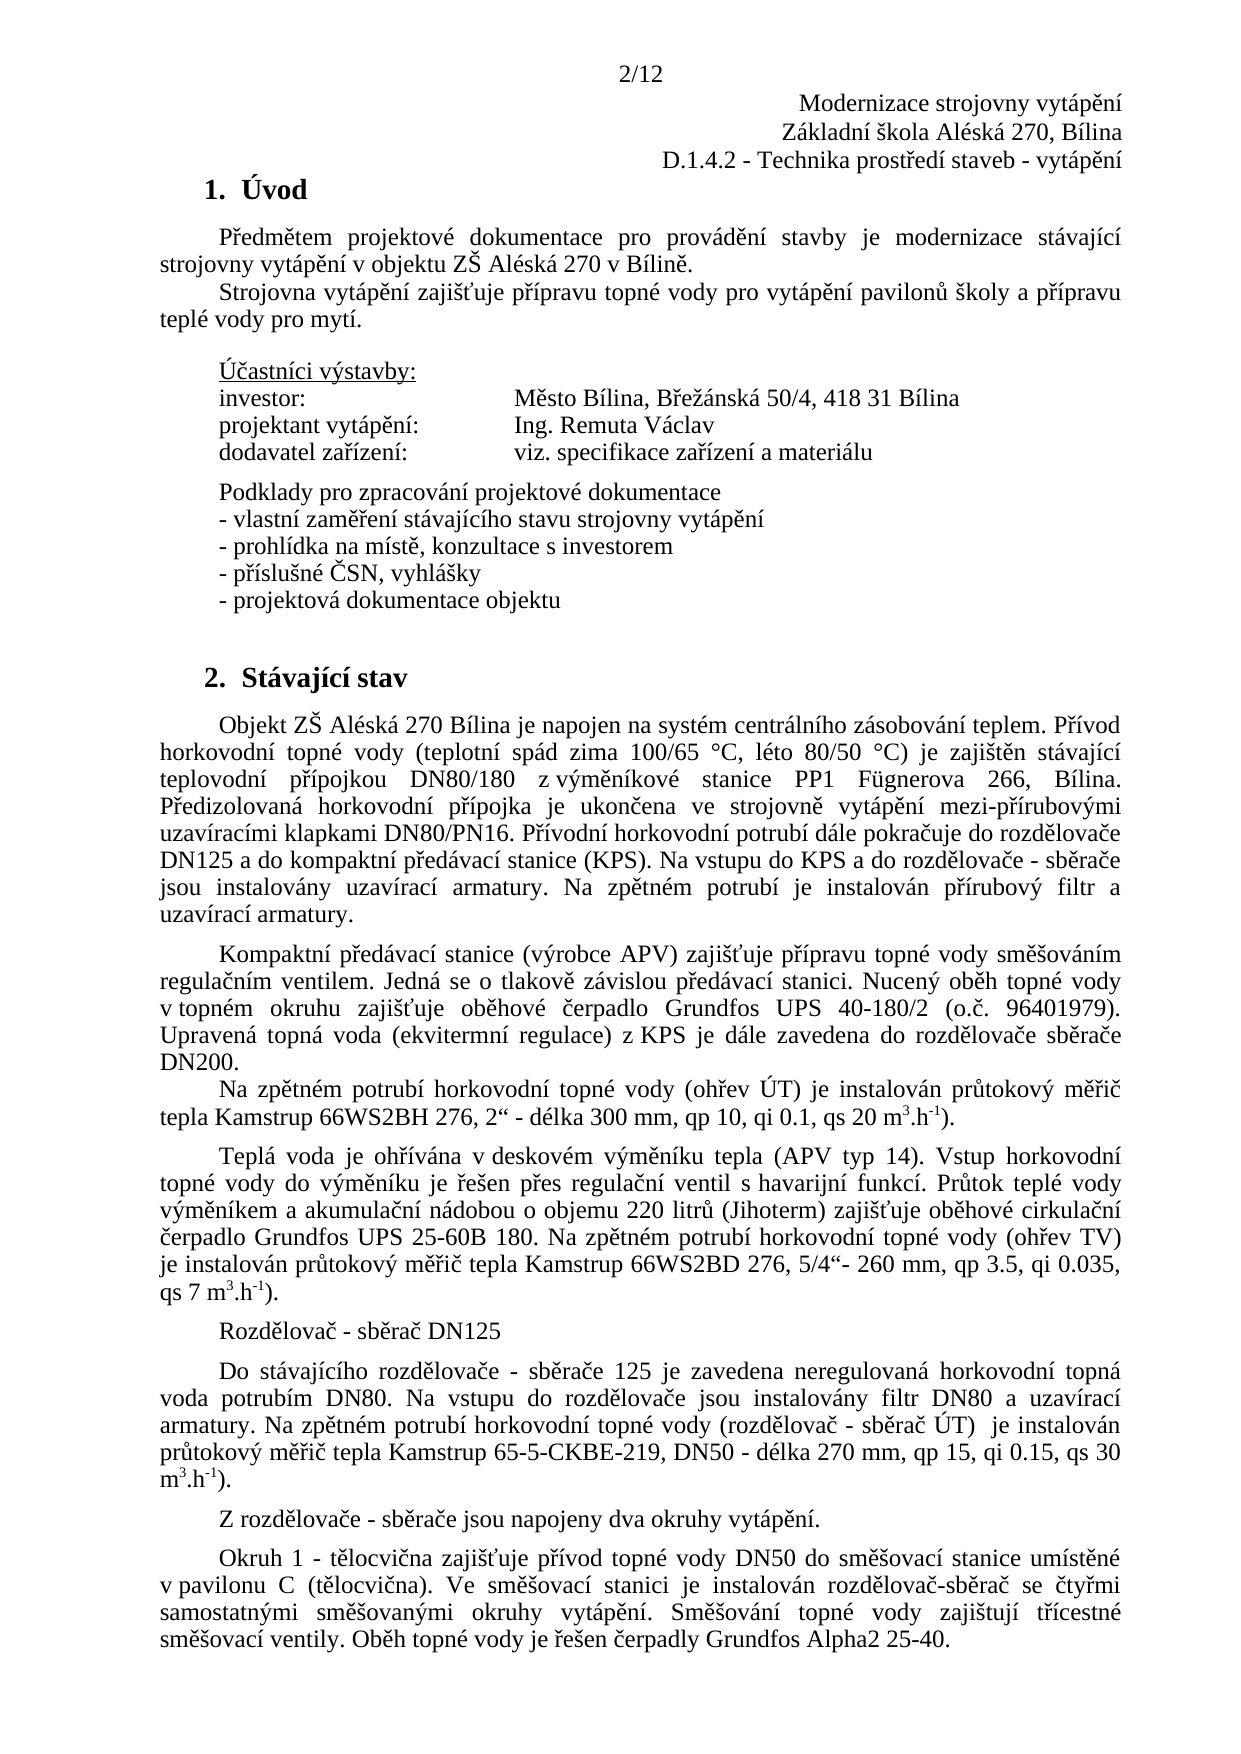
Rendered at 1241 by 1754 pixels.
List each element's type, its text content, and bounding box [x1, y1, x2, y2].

text projektant vytápění: Ing. Remuta Václav [159, 412, 1122, 439]
text Do stávajícího rozdělovače - sběrače 125 je zavedena neregulovaná horkovodní topná voda potrubím DN80. Na vstupu do rozdělovače jsou instalovány filtr DN80 a uzavírací armatury. Na zpětném potrubí horkovodní topné vody (rozdělovač - sběrač ÚT) je instalován průtokový měřič tepla Kamstrup 65-5-CKBE-219, DN50 - délka 270 mm, qp 15, qi 0.15, qs 30 m3.h-1). [159, 1357, 1122, 1493]
text - prohlídka na místě, konzultace s investorem [218, 532, 1122, 559]
text Rozdělovač - sběrač DN125 [159, 1318, 1122, 1345]
text - projektová dokumentace objektu [218, 587, 1122, 614]
text - vlastní zaměření stávajícího stavu strojovny vytápění [218, 505, 1122, 532]
text dodavatel zařízení: viz. specifikace zařízení a materiálu [159, 439, 1122, 466]
text Objekt ZŠ Aléská 270 Bílina je napojen na systém centrálního zásobování teplem. Přívod horkovodní topné vody (teplotní spád zima 100/65 °C, léto 80/50 °C) je zajištěn stávající teplovodní přípojkou DN80/180 z výměníkové stanice PP1 Fügnerova 266, Bílina. Předizolovaná horkovodní přípojka je ukončena ve strojovně vytápění mezi-přírubovými uzavíracími klapkami DN80/PN16. Přívodní horkovodní potrubí dále pokračuje do rozdělovače DN125 a do kompaktní předávací stanice (KPS). Na vstupu do KPS a do rozdělovače - sběrače jsou instalovány uzavírací armatury. Na zpětném potrubí je instalován přírubový filtr a uzavírací armatury. [159, 712, 1122, 928]
text investor: Město Bílina, Břežánská 50/4, 418 31 Bílina [159, 384, 1122, 412]
text Účastníci výstavby: [159, 357, 1122, 384]
subtitle Úvod [204, 174, 1122, 205]
text Z rozdělovače - sběrače jsou napojeny dva okruhy vytápění. [159, 1505, 1122, 1532]
text Na zpětném potrubí horkovodní topné vody (ohřev ÚT) je instalován průtokový měřič tepla Kamstrup 66WS2BH 276, 2“ - délka 300 mm, qp 10, qi 0.1, qs 20 m3.h-1). [159, 1076, 1122, 1130]
text Předmětem projektové dokumentace pro provádění stavby je modernizace stávající strojovny vytápění v objektu ZŠ Aléská 270 v Bílině. [159, 224, 1122, 278]
text Okruh 1 - tělocvična zajišťuje přívod topné vody DN50 do směšovací stanice umístěné v pavilonu C (tělocvična). Ve směšovací stanici je instalován rozdělovač-sběrač se čtyřmi samostatnými směšovanými okruhy vytápění. Směšování topné vody zajištují třícestné směšovací ventily. Oběh topné vody je řešen čerpadly Grundfos Alpha2 25-40. [159, 1545, 1122, 1653]
text - příslušné ČSN, vyhlášky [218, 559, 1122, 587]
text Kompaktní předávací stanice (výrobce APV) zajišťuje přípravu topné vody směšováním regulačním ventilem. Jedná se o tlakově závislou předávací stanici. Nucený oběh topné vody v topném okruhu zajišťuje oběhové čerpadlo Grundfos UPS 40-180/2 (o.č. 96401979). Upravená topná voda (ekvitermní regulace) z KPS je dále zavedena do rozdělovače sběrače DN200. [159, 941, 1122, 1076]
text Strojovna vytápění zajišťuje přípravu topné vody pro vytápění pavilonů školy a přípravu teplé vody pro mytí. [159, 278, 1122, 332]
text Podklady pro zpracování projektové dokumentace [218, 478, 1122, 505]
text Teplá voda je ohřívána v deskovém výměníku tepla (APV typ 14). Vstup horkovodní topné vody do výměníku je řešen přes regulační ventil s havarijní funkcí. Průtok teplé vody výměníkem a akumulační nádobou o objemu 220 litrů (Jihoterm) zajišťuje oběhové cirkulační čerpadlo Grundfos UPS 25-60B 180. Na zpětném potrubí horkovodní topné vody (ohřev TV) je instalován průtokový měřič tepla Kamstrup 66WS2BD 276, 5/4“- 260 mm, qp 3.5, qi 0.035, qs 7 m3.h-1). [159, 1143, 1122, 1305]
subtitle Stávající stav [204, 666, 1122, 693]
